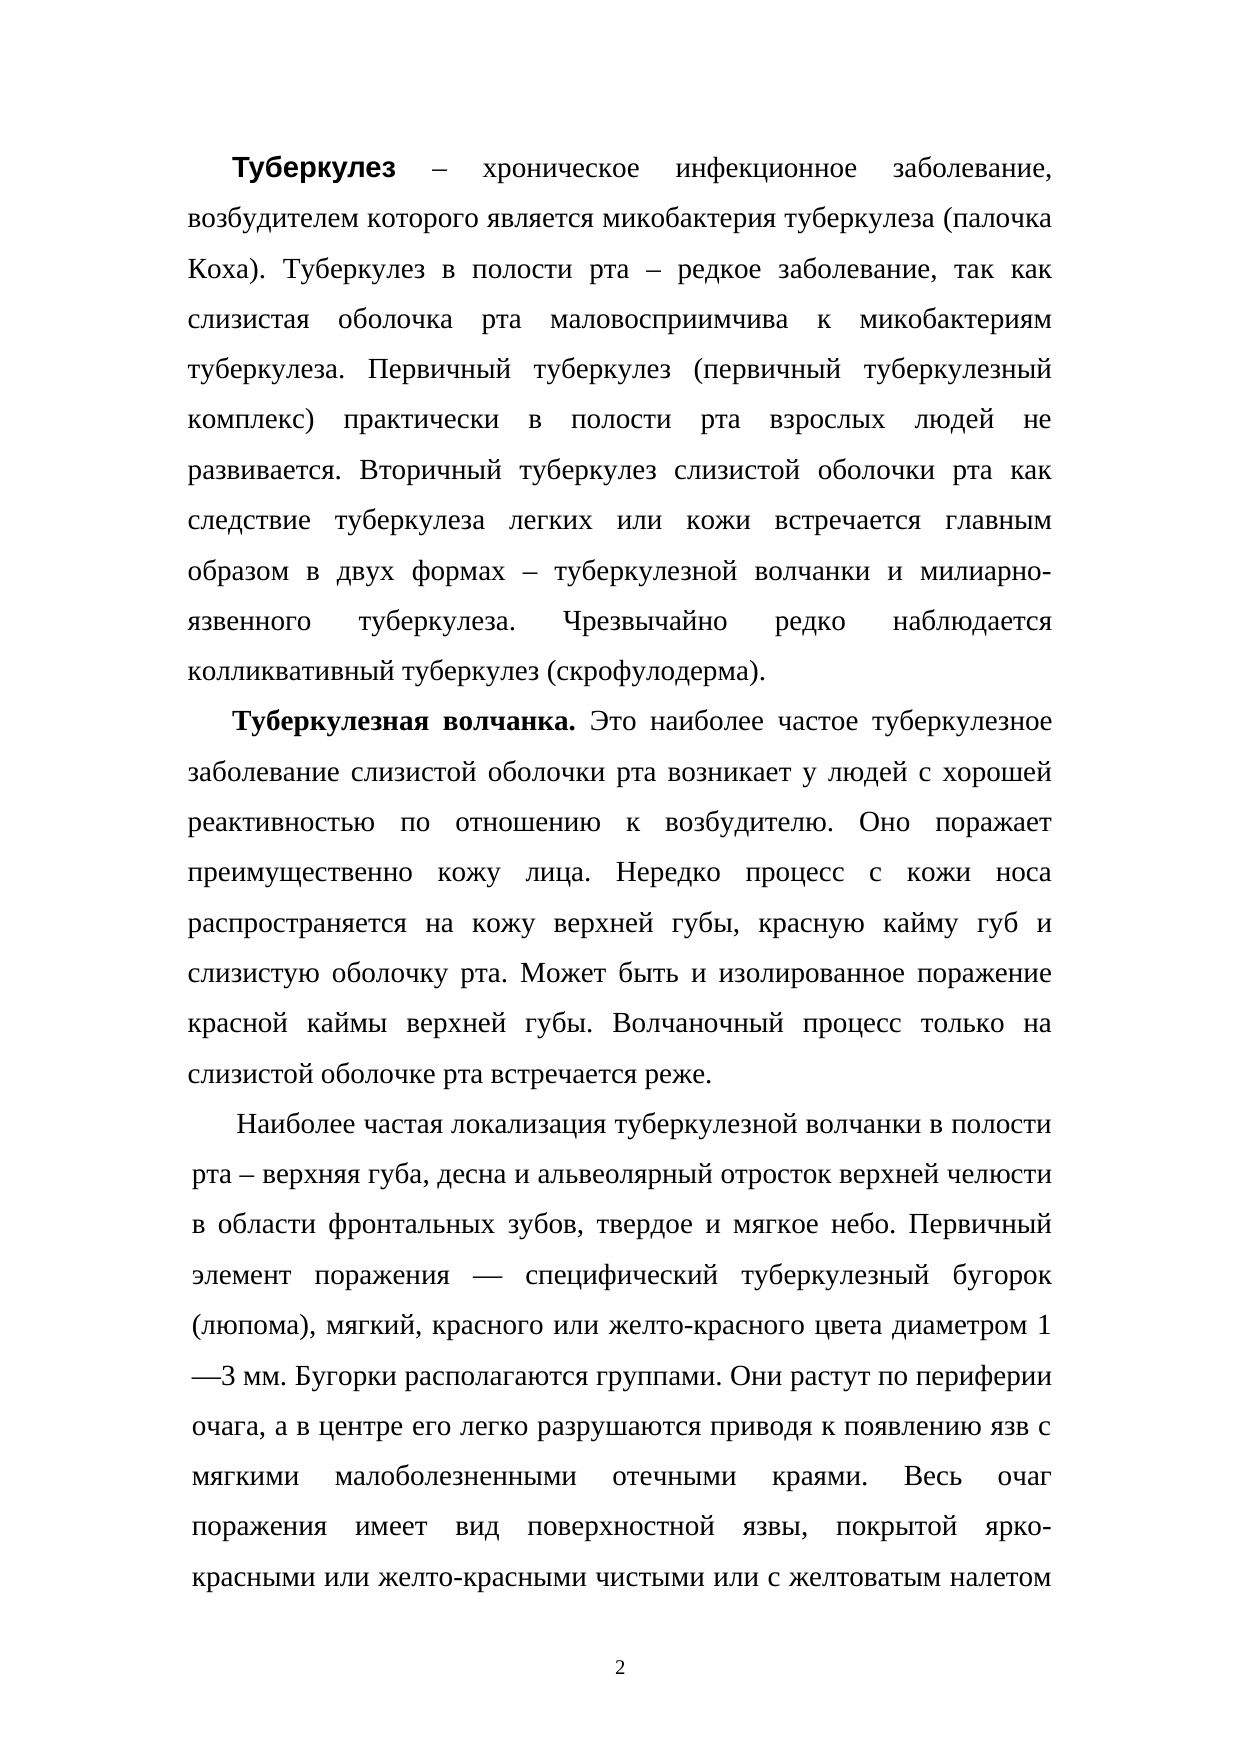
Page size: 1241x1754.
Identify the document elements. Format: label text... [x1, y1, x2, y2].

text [192, 1106, 1053, 1592]
text Туберкулез – хроническое инфекционное заболевание, возбудителем которого является микобактерия туберкулеза (палочка Коха). Туберкулез в полости рта – редкое заболевание, так как слизистая оболочка рта маловосприимчива к микобактериям туберкулеза. Первичный туберкулез (первичный туберкулезный комплекс) практически в полости рта взрослых людей не развивается. Вторичный туберкулез слизистой оболочки рта как следствие туберкулеза легких или кожи встречается главным образом в двух формах – туберкулезной волчанки и милиарно-язвенного туберкулеза. Чрезвычайно редко наблюдается колликвативный туберкулез (скрофулодерма). [187, 150, 1053, 687]
text Туберкулезная волчанка. Это наиболее частое туберкулезное заболевание слизистой оболочки рта возникает у людей с хорошей реактивностью по отношению к возбудителю. Оно поражает преимущественно кожу лица. Нередко процесс с кожи носа распространяется на кожу верхней губы, красную кайму губ и слизистую оболочку рта. Может быть и изолированное поражение красной каймы верхней губы. Волчаночный процесс только на слизистой оболочке рта встречается реже. [187, 703, 1053, 1089]
